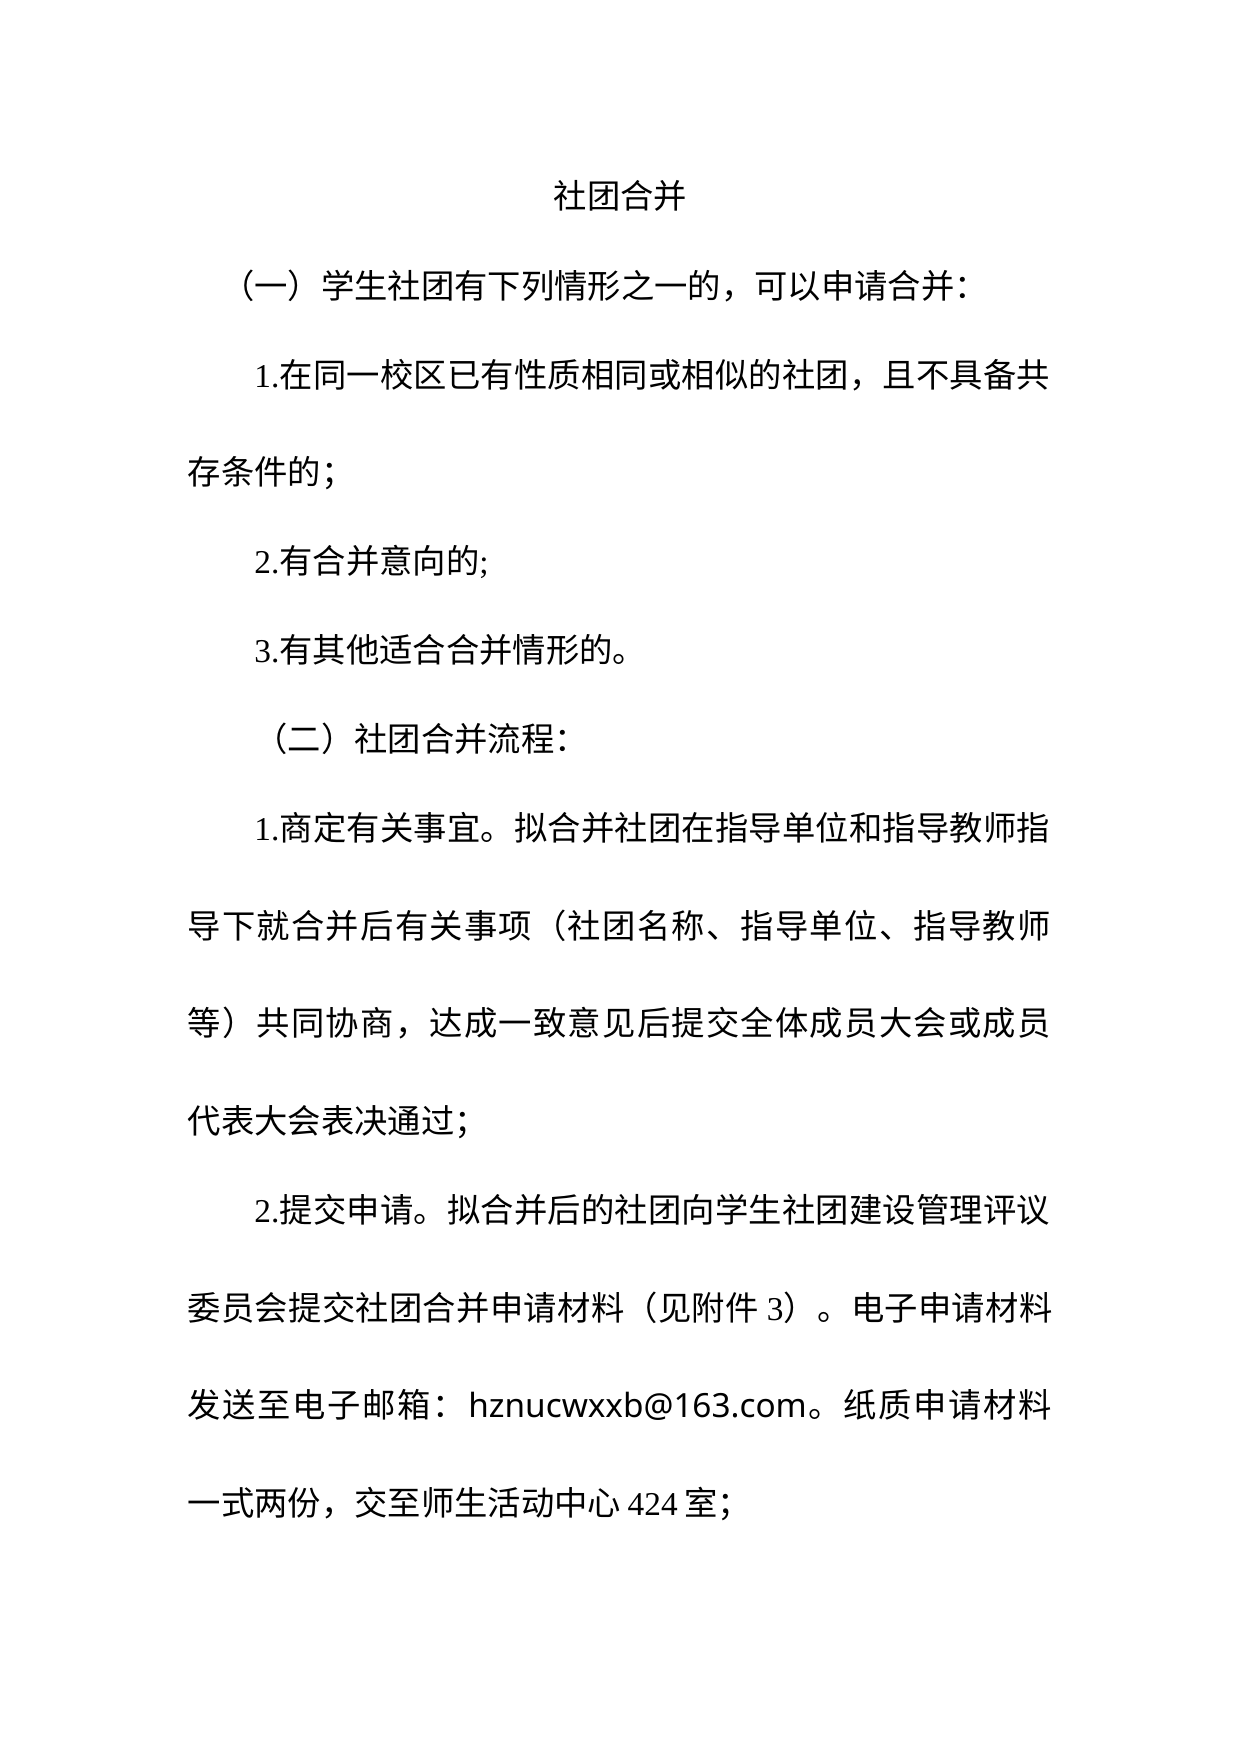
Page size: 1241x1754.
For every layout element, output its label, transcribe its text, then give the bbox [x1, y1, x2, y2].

text 1.商定有关事宜。拟合并社团在指导单位和指导教师指导下就合并后有关事项（社团名称、指导单位、指导教师等）共同协商，达成一致意见后提交全体成员大会或成员代表大会表决通过； [187, 794, 1053, 1151]
text 1.在同一校区已有性质相同或相似的社团，且不具备共存条件的； [187, 340, 1053, 503]
text 社团合并 [187, 162, 1053, 227]
text 2.提交申请。拟合并后的社团向学生社团建设管理评议委员会提交社团合并申请材料（见附件3）。电子申请材料发送至电子邮箱：hznucwxxb@163.com。纸质申请材料一式两份，交至师生活动中心424室； [187, 1175, 1053, 1533]
text （二）社团合并流程： [187, 705, 1053, 770]
text 2.有合并意向的; [187, 527, 1053, 592]
text 3.有其他适合合并情形的。 [187, 616, 1053, 681]
text （一）学生社团有下列情形之一的，可以申请合并： [187, 251, 1053, 316]
